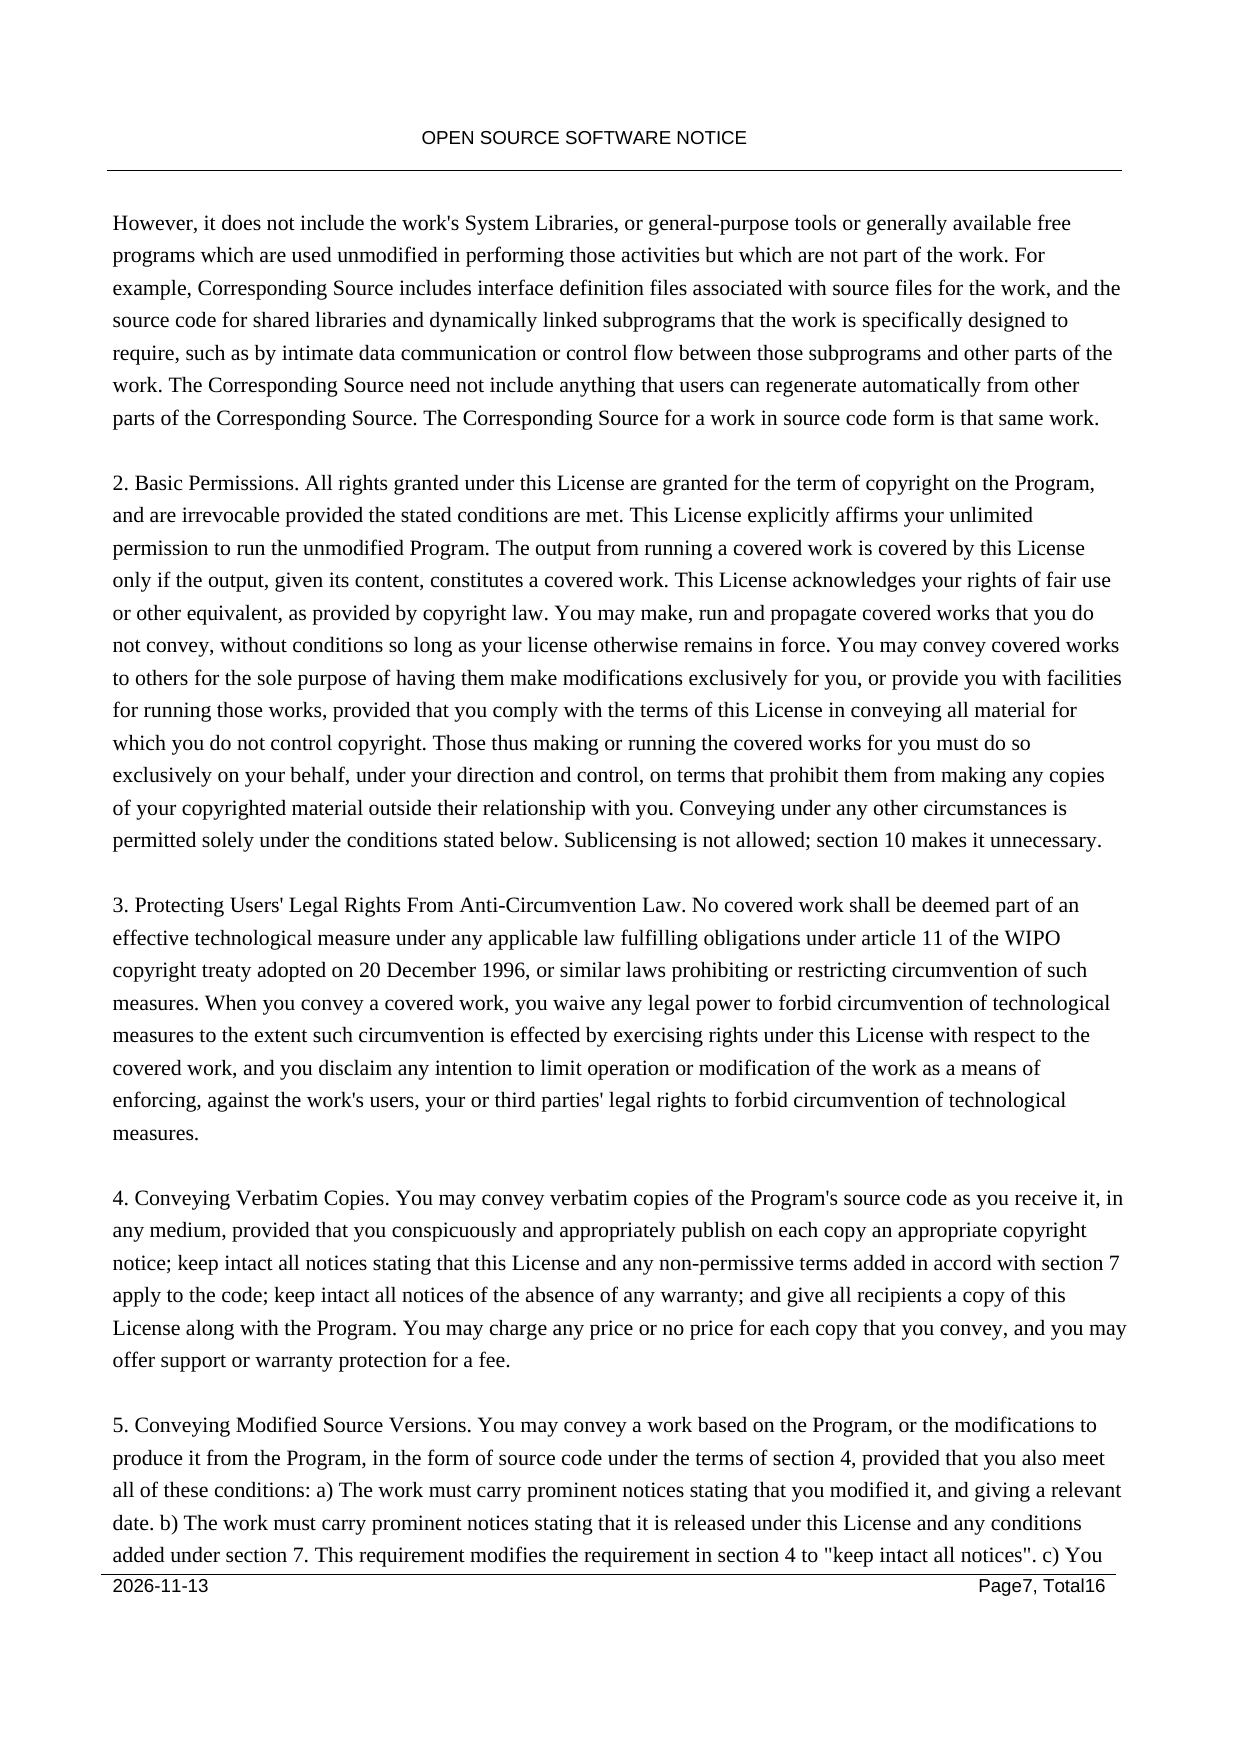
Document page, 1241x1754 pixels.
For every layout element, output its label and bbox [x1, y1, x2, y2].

text [112, 206, 1128, 1571]
